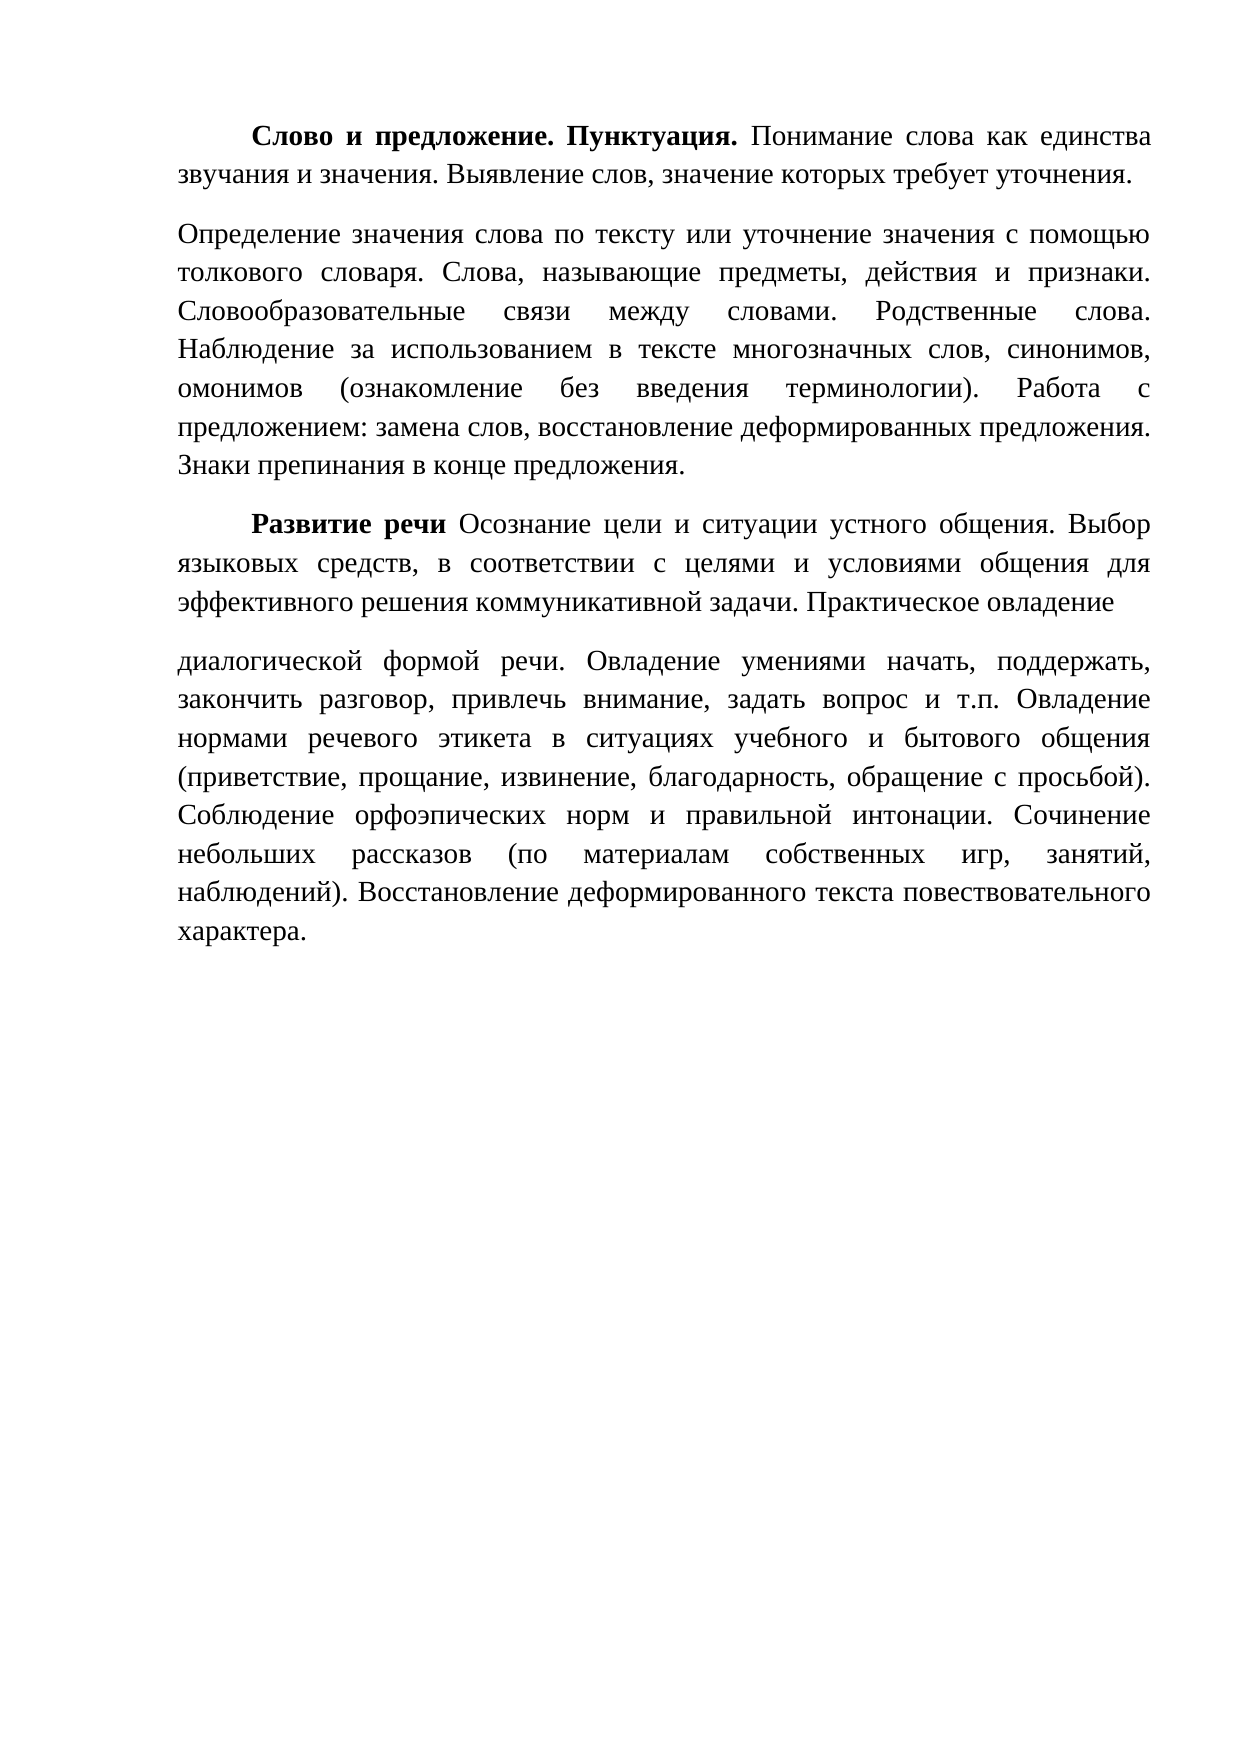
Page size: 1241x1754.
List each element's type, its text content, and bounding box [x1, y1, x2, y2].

text Развитие речи Осознание цели и ситуации устного общения. Выбор языковых средств, в соответствии с целями и условиями общения для эффективного решения коммуникативной задачи. Практическое овладение [177, 507, 1152, 617]
text Слово и предложение. Пунктуация. Понимание слова как единства звучания и значения. Выявление слов, значение которых требует уточнения. [177, 118, 1152, 190]
text Определение значения слова по тексту или уточнение значения с помощью толкового словаря. Слова, называющие предметы, действия и признаки. Словообразовательные связи между словами. Родственные слова. Наблюдение за использованием в тексте многозначных слов, синонимов, омонимов (ознакомление без введения терминологии). Работа с предложением: замена слов, восстановление деформированных предложения. Знаки препинания в конце предложения. [177, 216, 1152, 481]
text диалогической формой речи. Овладение умениями начать, поддержать, закончить разговор, привлечь внимание, задать вопрос и т.п. Овладение нормами речевого этикета в ситуациях учебного и бытового общения (приветствие, прощание, извинение, благодарность, обращение с просьбой). Соблюдение орфоэпических норм и правильной интонации. Сочинение небольших рассказов (по материалам собственных игр, занятий, наблюдений). Восстановление деформированного текста повествовательного характера. [177, 643, 1152, 946]
